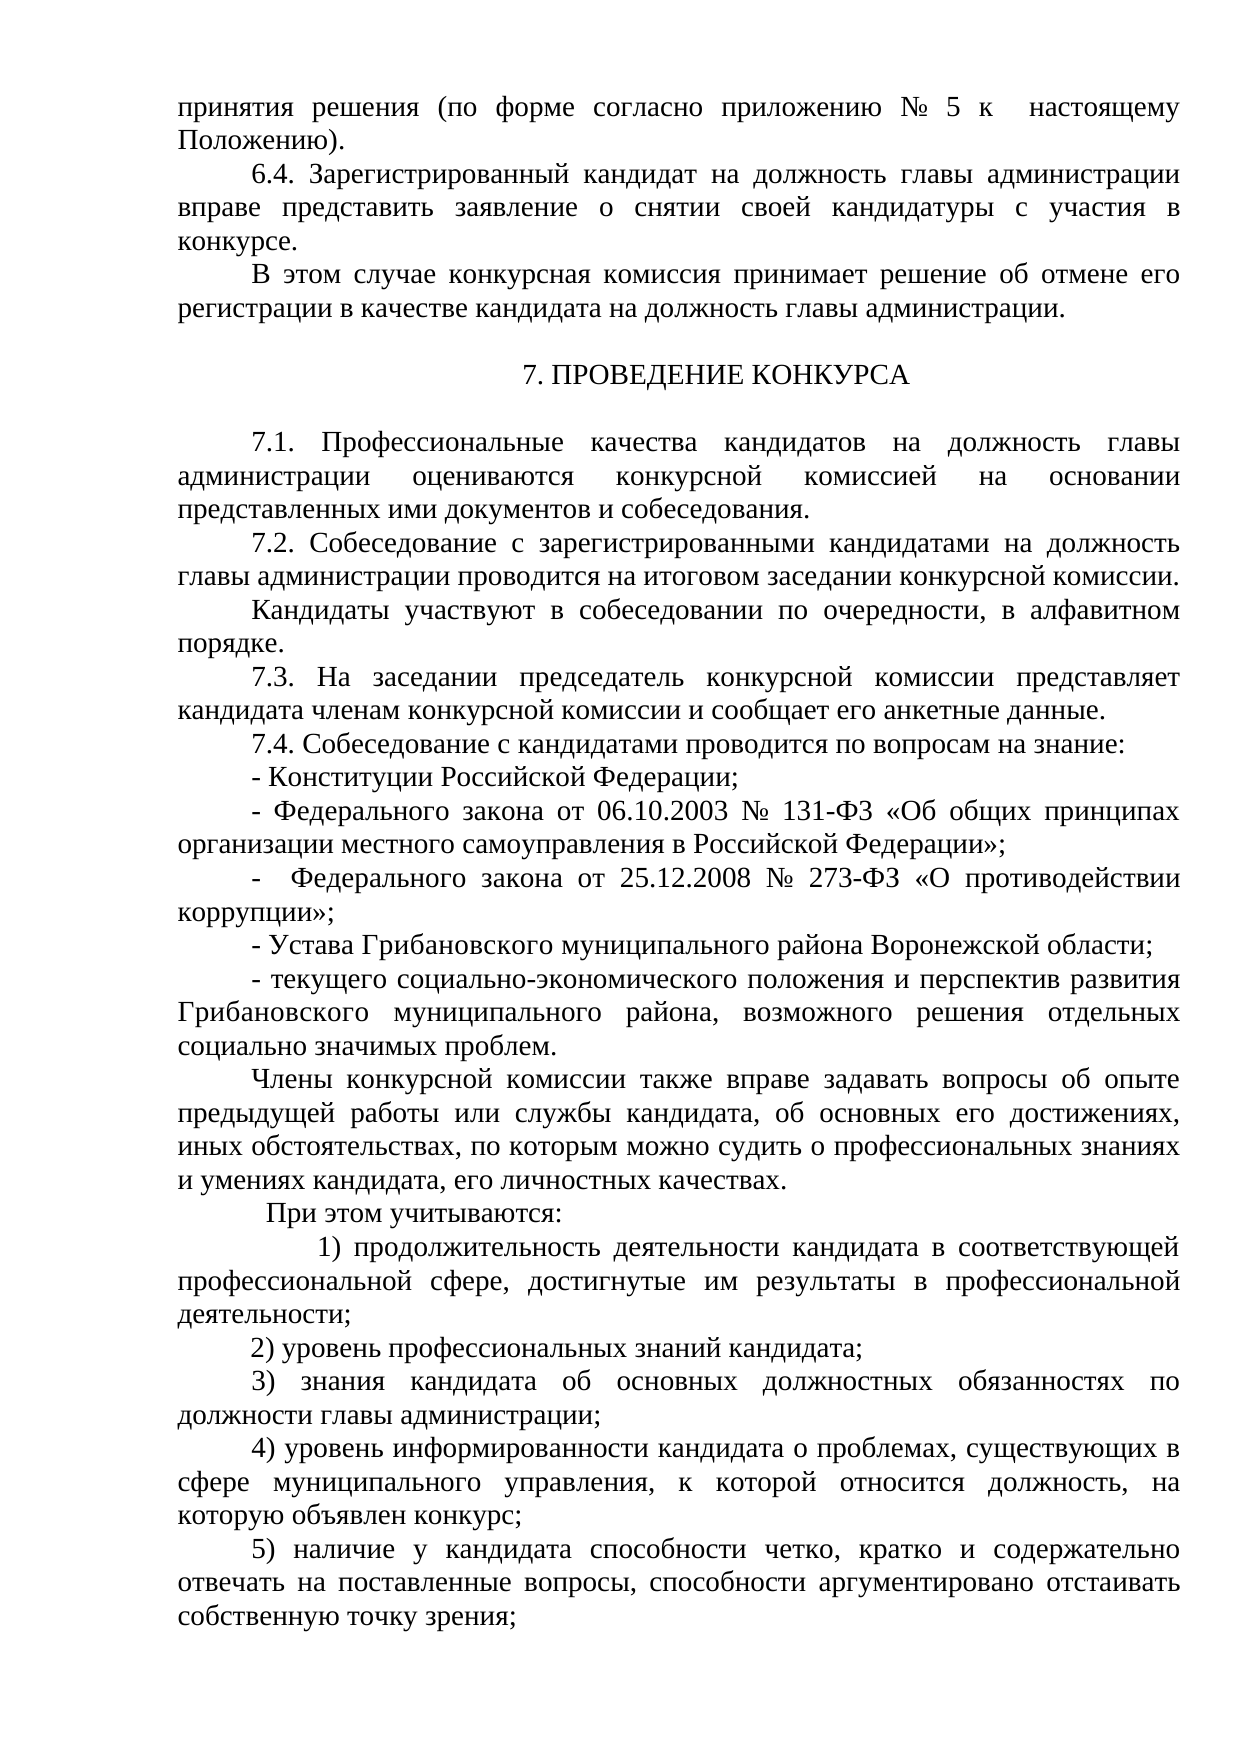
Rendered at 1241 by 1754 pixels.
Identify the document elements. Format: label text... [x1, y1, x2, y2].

text 2) уровень профессиональных знаний кандидата; [177, 1330, 1181, 1363]
text При этом учитываются: [177, 1196, 1181, 1229]
text 4) уровень информированности кандидата о проблемах, существующих в сфере муниципального управления, к которой относится должность, на которую объявлен конкурс; [177, 1430, 1181, 1531]
text 6.4. Зарегистрированный кандидат на должность главы администрации вправе представить заявление о снятии своей кандидатуры с участия в конкурсе. [177, 156, 1181, 256]
text - Федерального закона от 25.12.2008 № 273-ФЗ «О противодействии коррупции»; [177, 860, 1181, 927]
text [177, 89, 1181, 156]
text 7.1. Профессиональные качества кандидатов на должность главы администрации оцениваются конкурсной комиссией на основании представленных ими документов и собеседования. [177, 424, 1181, 525]
text 7.4. Собеседование с кандидатами проводится по вопросам на знание: [177, 726, 1181, 759]
text В этом случае конкурсная комиссия принимает решение об отмене его регистрации в качестве кандидата на должность главы администрации. [177, 256, 1181, 323]
text - текущего социально-экономического положения и перспектив развития Грибановского муниципального района, возможного решения отдельных социально значимых проблем. [177, 961, 1181, 1061]
text - Устава Грибановского муниципального района Воронежской области; [177, 927, 1181, 961]
text - Федерального закона от 06.10.2003 № 131-Ф3 «Об общих принципах организации местного самоуправления в Российской Федерации»; [177, 793, 1181, 860]
text 1) продолжительность деятельности кандидата в соответствующей профессиональной сфере, достигнутые им результаты в профессиональной деятельности; [177, 1229, 1181, 1330]
text 5) наличие у кандидата способности четко, кратко и содержательно отвечать на поставленные вопросы, способности аргументировано отстаивать собственную точку зрения; [177, 1531, 1181, 1632]
text 7. ПРОВЕДЕНИЕ КОНКУРСА [177, 357, 1181, 391]
text Члены конкурсной комиссии также вправе задавать вопросы об опыте предыдущей работы или службы кандидата, об основных его достижениях, иных обстоятельствах, по которым можно судить о профессиональных знаниях и умениях кандидата, его личностных качествах. [177, 1061, 1181, 1196]
text 7.2. Собеседование с зарегистрированными кандидатами на должность главы администрации проводится на итоговом заседании конкурсной комиссии. [177, 525, 1181, 592]
text - Конституции Российской Федерации; [177, 759, 1181, 793]
text 3) знания кандидата об основных должностных обязанностях по должности главы администрации; [177, 1363, 1181, 1430]
text Кандидаты участвуют в собеседовании по очередности, в алфавитном порядке. [177, 592, 1181, 659]
text 7.3. На заседании председатель конкурсной комиссии представляет кандидата членам конкурсной комиссии и сообщает его анкетные данные. [177, 659, 1181, 726]
